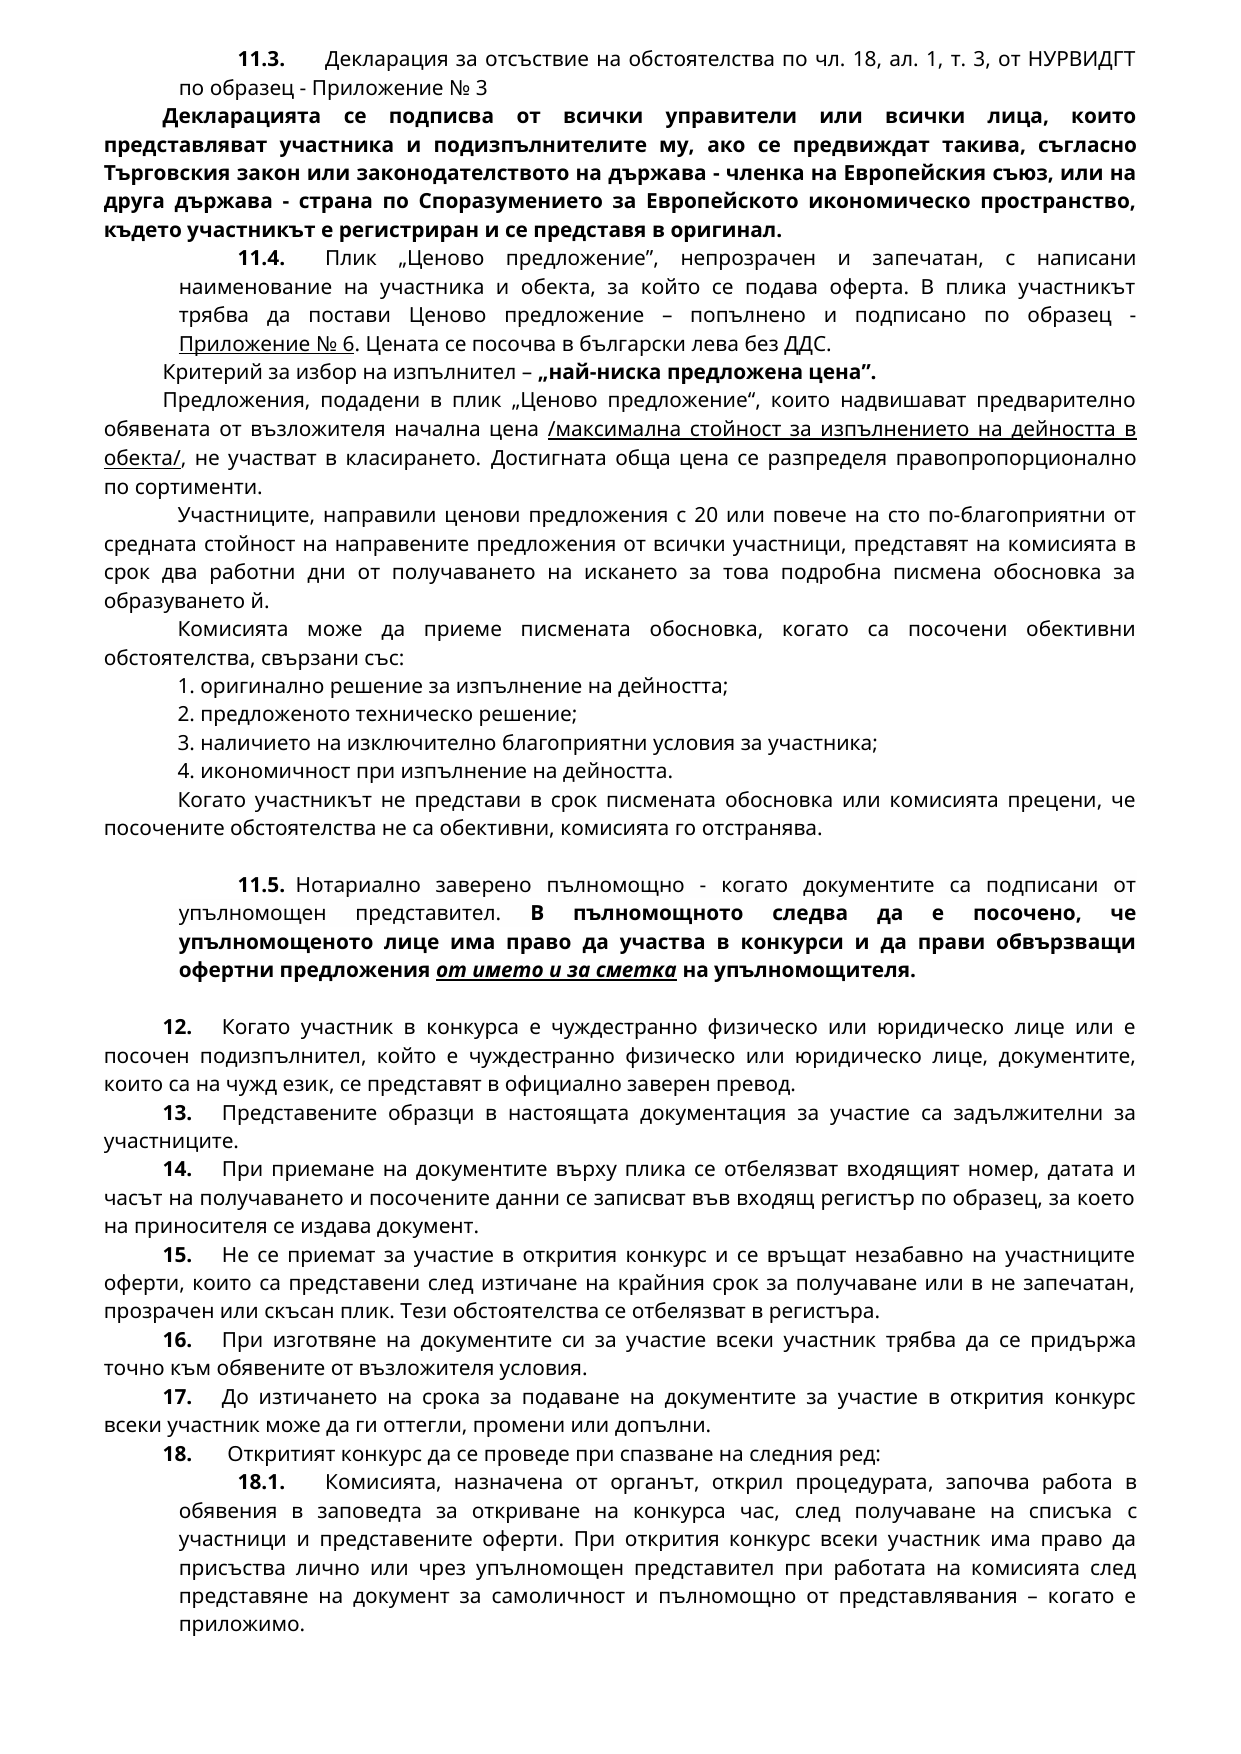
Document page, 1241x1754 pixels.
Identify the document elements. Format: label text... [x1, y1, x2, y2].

list Откритият конкурс да се проведе при спазване на следния ред: [103, 1439, 1137, 1467]
text Когато участникът не представи в срок писмената обосновка или комисията прецени, че посочените обстоятелства не са обективни, комисията го отстранява. [103, 785, 1137, 842]
list При приемане на документите върху плика се отбелязват входящият номер, датата и часът на получаването и посочените данни се записват във входящ регистър по образец, за което на приносителя се издава документ. [103, 1154, 1137, 1240]
text Комисията може да приеме писмената обосновка, когато са посочени обективни обстоятелства, свързани със: [103, 614, 1137, 671]
list Комисията, назначена от органът, открил процедурата, започва работа в обявения в заповедта за откриване на конкурса час, след получаване на списъка с участници и представените оферти. При открития конкурс всеки участник има право да присъства лично или чрез упълномощен представител при работата на комисията след представяне на документ за самоличност и пълномощно от представлявания – когато е приложимо. [178, 1467, 1137, 1638]
text 3. наличието на изключително благоприятни условия за участника; [103, 728, 1137, 756]
list Не се приемат за участие в открития конкурс и се връщат незабавно на участниците оферти, които са представени след изтичане на крайния срок за получаване или в не запечатан, прозрачен или скъсан плик. Тези обстоятелства се отбелязват в регистъра. [103, 1240, 1137, 1325]
list Представените образци в настоящата документация за участие са задължителни за участниците. [103, 1098, 1137, 1154]
text 4. икономичност при изпълнение на дейността. [103, 756, 1137, 785]
text Участниците, направили ценови предложения с 20 или повече на сто по-благоприятни от средната стойност на направените предложения от всички участници, представят на комисията в срок два работни дни от получаването на искането за това подробна писмена обосновка за образуването й. [103, 500, 1137, 614]
text Критерий за избор на изпълнител – „най-ниска предложена цена”. [103, 357, 1137, 386]
list Предложения, подадени в плик „Ценово предложение“, които надвишават предварително обявената от възложителя начална цена /максимална стойност за изпълнението на дейността в обекта/, не участват в класирането. Достигната обща цена се разпределя правопропорционално по сортименти. [103, 386, 1137, 500]
list Нотариално заверено пълномощно - когато документите са подписани от упълномощен представител. В пълномощното следва да е посочено, че упълномощеното лице има право да участва в конкурси и да прави обвързващи офертни предложения от името и за сметка на упълномощителя. [178, 870, 1137, 984]
list Плик „Ценово предложение”, непрозрачен и запечатан, с написани наименование на участника и обекта, за който се подава оферта. В плика участникът трябва да постави Ценово предложение – попълнено и подписано по образец - Приложение № 6. Цената се посочва в български лева без ДДС. [178, 243, 1137, 357]
list До изтичането на срока за подаване на документите за участие в открития конкурс всеки участник може да ги оттегли, промени или допълни. [103, 1382, 1137, 1439]
text 2. предложеното техническо решение; [103, 699, 1137, 728]
list Когато участник в конкурса е чуждестранно физическо или юридическо лице или е посочен подизпълнител, който е чуждестранно физическо или юридическо лице, документите, които са на чужд език, се представят в официално заверен превод. [103, 1012, 1137, 1098]
list Декларацията се подписва от всички управители или всички лица, които представляват участника и подизпълнителите му, ако се предвиждат такива, съгласно Търговския закон или законодателството на държава - членка на Европейския съюз, или на друга държава - страна по Споразумението за Европейското икономическо пространство, където участникът е регистриран и се представя в оригинал. [103, 101, 1137, 243]
text 1. оригинално решение за изпълнение на дейността; [103, 671, 1137, 699]
list Декларация за отсъствие на обстоятелства по чл. 18, ал. 1, т. 3, от НУРВИДГТ по образец - Приложение № 3 [178, 44, 1137, 101]
list При изготвяне на документите си за участие всеки участник трябва да се придържа точно към обявените от възложителя условия. [103, 1325, 1137, 1382]
